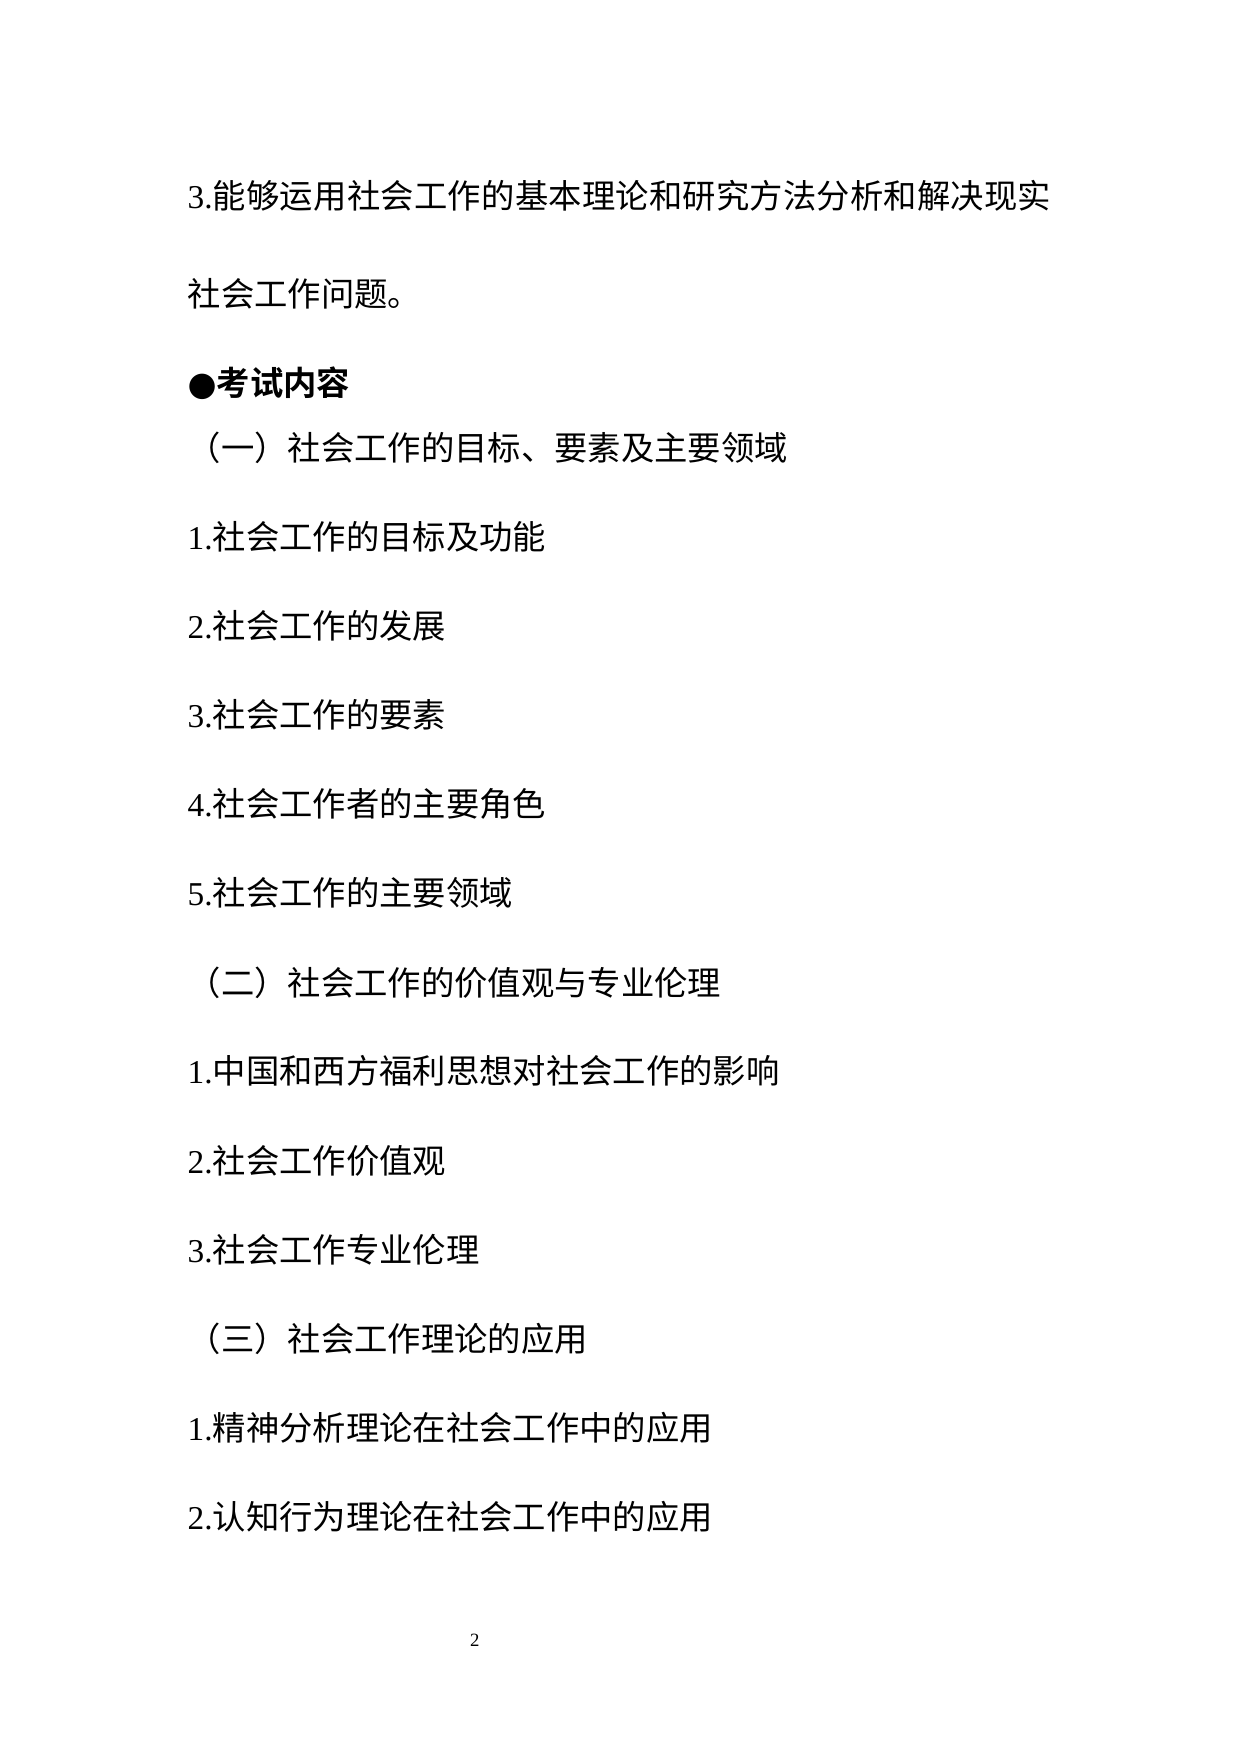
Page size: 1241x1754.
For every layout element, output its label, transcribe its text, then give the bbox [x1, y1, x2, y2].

text 4.社会工作者的主要角色 [187, 770, 1053, 835]
text 1.中国和西方福利思想对社会工作的影响 [187, 1037, 1053, 1102]
text 3.能够运用社会工作的基本理论和研究方法分析和解决现实社会工作问题。 [187, 162, 1053, 324]
text 1.社会工作的目标及功能 [187, 503, 1053, 568]
text 5.社会工作的主要领域 [187, 859, 1053, 924]
text （一）社会工作的目标、要素及主要领域 [187, 413, 1053, 478]
text 2.社会工作价值观 [187, 1126, 1053, 1191]
text （三）社会工作理论的应用 [187, 1304, 1053, 1369]
text 3.社会工作的要素 [187, 681, 1053, 746]
text 2.社会工作的发展 [187, 592, 1053, 657]
text 2.认知行为理论在社会工作中的应用 [187, 1482, 1053, 1547]
text ●考试内容 [187, 348, 1053, 413]
text （二）社会工作的价值观与专业伦理 [187, 948, 1053, 1013]
text 1.精神分析理论在社会工作中的应用 [187, 1393, 1053, 1458]
text 3.社会工作专业伦理 [187, 1215, 1053, 1280]
